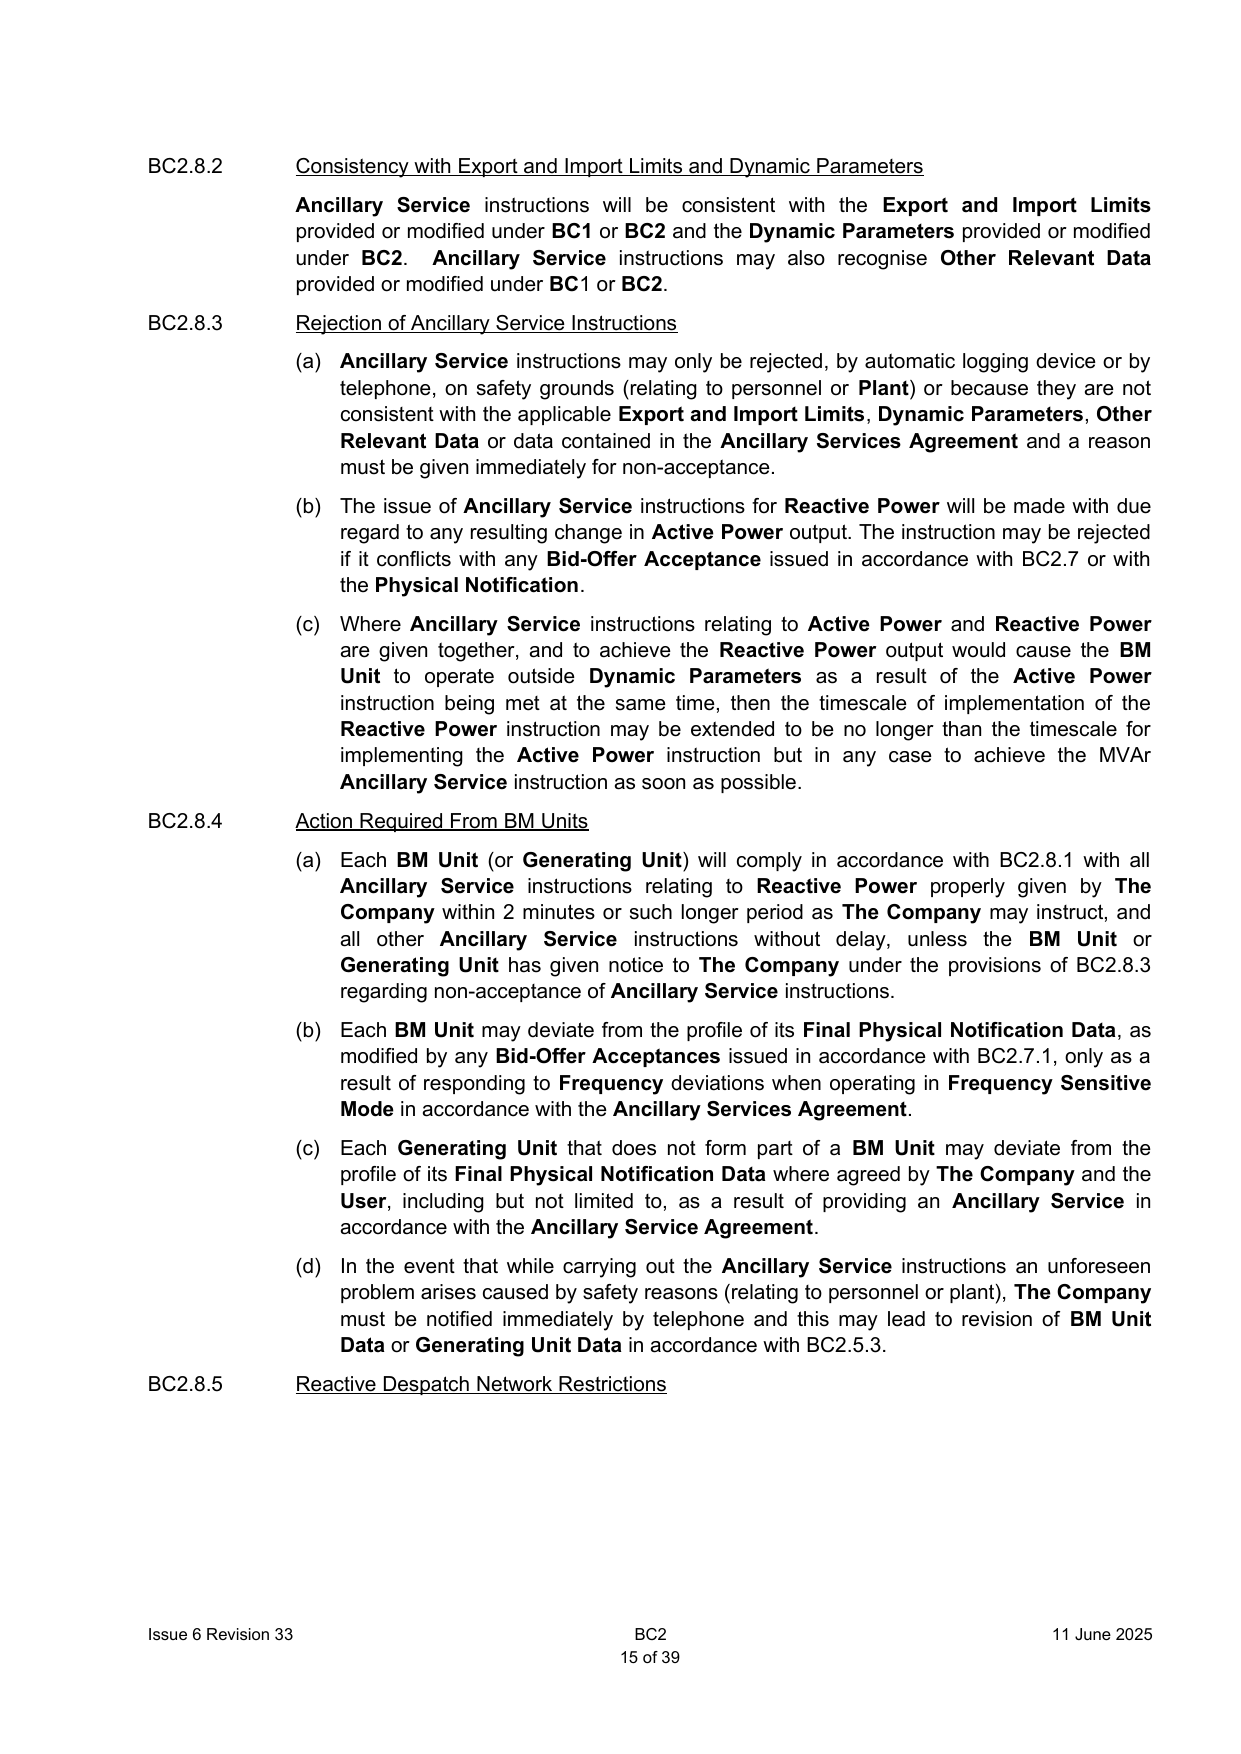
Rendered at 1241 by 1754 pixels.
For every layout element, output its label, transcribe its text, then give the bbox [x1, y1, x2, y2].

text BC2.8.3 Rejection of Ancillary Service Instructions [148, 311, 1152, 334]
text (b) Each BM Unit may deviate from the profile of its Final Physical Notification Data, as modified by any Bid-Offer Acceptances issued in accordance with BC2.7.1, only as a result of responding to Frequency deviations when operating in Frequency Sensitive Mode in accordance with the Ancillary Services Agreement. [295, 1018, 1152, 1121]
text Ancillary Service instructions will be consistent with the Export and Import Limits provided or modified under BC1 or BC2 and the Dynamic Parameters provided or modified under BC2. Ancillary Service instructions may also recognise Other Relevant Data provided or modified under BC1 or BC2. [148, 193, 1152, 296]
text BC2.8.2 Consistency with Export and Import Limits and Dynamic Parameters [148, 154, 1152, 178]
text (d) In the event that while carrying out the Ancillary Service instructions an unforeseen problem arises caused by safety reasons (relating to personnel or plant), The Company must be notified immediately by telephone and this may lead to revision of BM Unit Data or Generating Unit Data in accordance with BC2.5.3. [295, 1254, 1152, 1357]
text (b) The issue of Ancillary Service instructions for Reactive Power will be made with due regard to any resulting change in Active Power output. The instruction may be rejected if it conflicts with any Bid-Offer Acceptance issued in accordance with BC2.7 or with the Physical Notification. [295, 494, 1152, 597]
text BC2.8.4 Action Required From BM Units [148, 808, 1152, 832]
text (c) Where Ancillary Service instructions relating to Active Power and Reactive Power are given together, and to achieve the Reactive Power output would cause the BM Unit to operate outside Dynamic Parameters as a result of the Active Power instruction being met at the same time, then the timescale of implementation of the Reactive Power instruction may be extended to be no longer than the timescale for implementing the Active Power instruction but in any case to achieve the MVAr Ancillary Service instruction as soon as possible. [295, 612, 1152, 794]
text (a) Ancillary Service instructions may only be rejected, by automatic logging device or by telephone, on safety grounds (relating to personnel or Plant) or because they are not consistent with the applicable Export and Import Limits, Dynamic Parameters, Other Relevant Data or data contained in the Ancillary Services Agreement and a reason must be given immediately for non-acceptance. [295, 349, 1152, 479]
text (c) Each Generating Unit that does not form part of a BM Unit may deviate from the profile of its Final Physical Notification Data where agreed by The Company and the User, including but not limited to, as a result of providing an Ancillary Service in accordance with the Ancillary Service Agreement. [295, 1136, 1152, 1239]
text (a) Each BM Unit (or Generating Unit) will comply in accordance with BC2.8.1 with all Ancillary Service instructions relating to Reactive Power properly given by The Company within 2 minutes or such longer period as The Company may instruct, and all other Ancillary Service instructions without delay, unless the BM Unit or Generating Unit has given notice to The Company under the provisions of BC2.8.3 regarding non-acceptance of Ancillary Service instructions. [295, 847, 1152, 1003]
text BC2.8.5 Reactive Despatch Network Restrictions [148, 1372, 1152, 1396]
